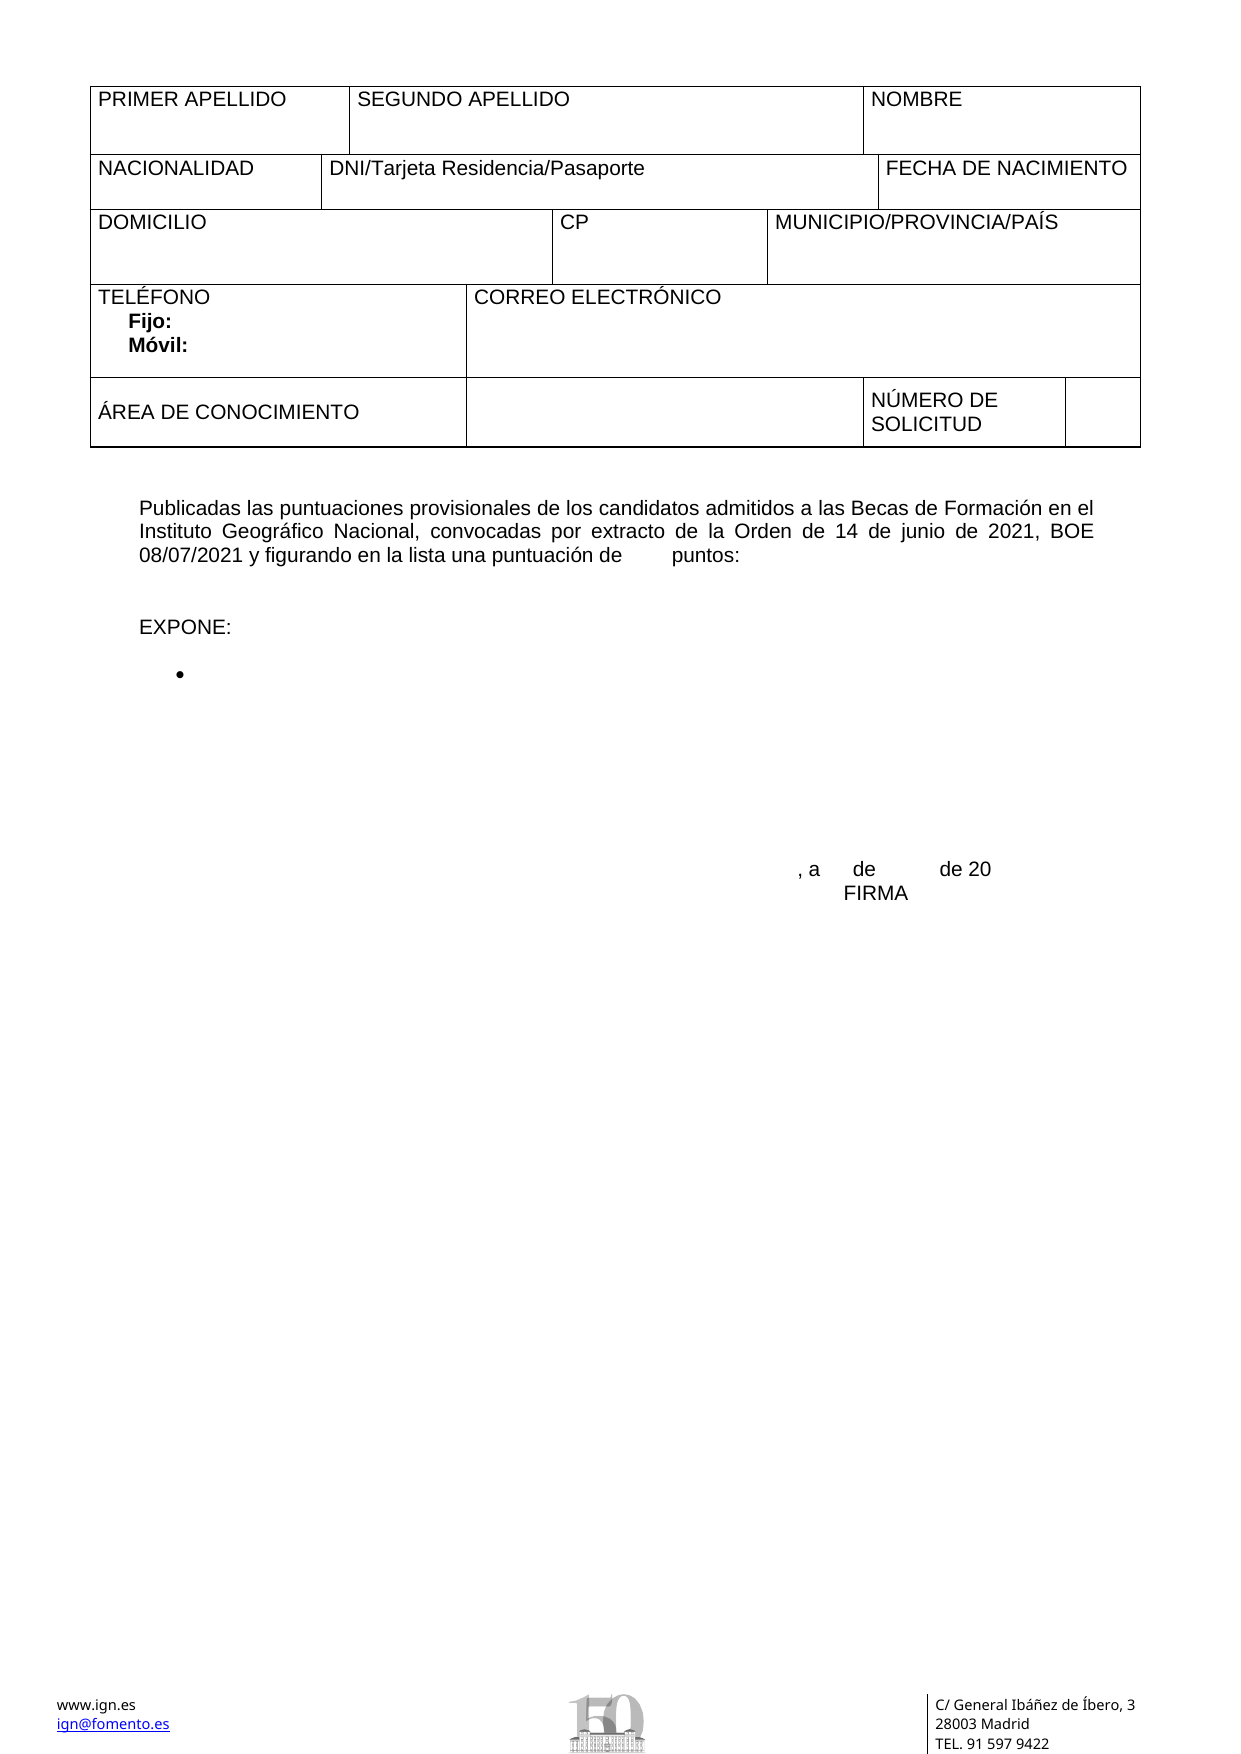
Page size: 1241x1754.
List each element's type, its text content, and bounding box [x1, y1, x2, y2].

text EXPONE: [139, 615, 1095, 639]
table_cell MUNICIPIO/PROVINCIA/PAÍS [768, 210, 1140, 283]
text FIRMA [83, 881, 1181, 905]
table_cell DNI/Tarjeta Residencia/Pasaporte [322, 155, 878, 209]
table_header SEGUNDO APELLIDO [350, 87, 863, 154]
table_cell DOMICILIO [91, 210, 552, 283]
table_cell FECHA DE NACIMIENTO [879, 155, 1140, 209]
table_cell TELÉFONO Fijo: Móvil: [91, 285, 466, 377]
table_header PRIMER APELLIDO [91, 87, 349, 154]
table_header NOMBRE [864, 87, 1140, 154]
table_cell ÁREA DE CONOCIMIENTO [91, 378, 466, 446]
table_cell CORREO ELECTRÓNICO [467, 285, 1140, 377]
table_cell NACIONALIDAD [91, 155, 321, 209]
text , a de de 20 [83, 857, 1181, 881]
table_cell [467, 378, 863, 446]
table_cell CP [553, 210, 767, 283]
text Publicadas las puntuaciones provisionales de los candidatos admitidos a las Becas de Formación en el Instituto Geográfico Nacional, convocadas por extracto de la Orden de 14 de junio de 2021, BOE 08/07/2021 y figurando en la lista una puntuación de puntos: [139, 495, 1095, 567]
table_cell [1066, 378, 1140, 446]
table_cell NÚMERO DE SOLICITUD [864, 378, 1065, 446]
picture [567, 1694, 647, 1754]
